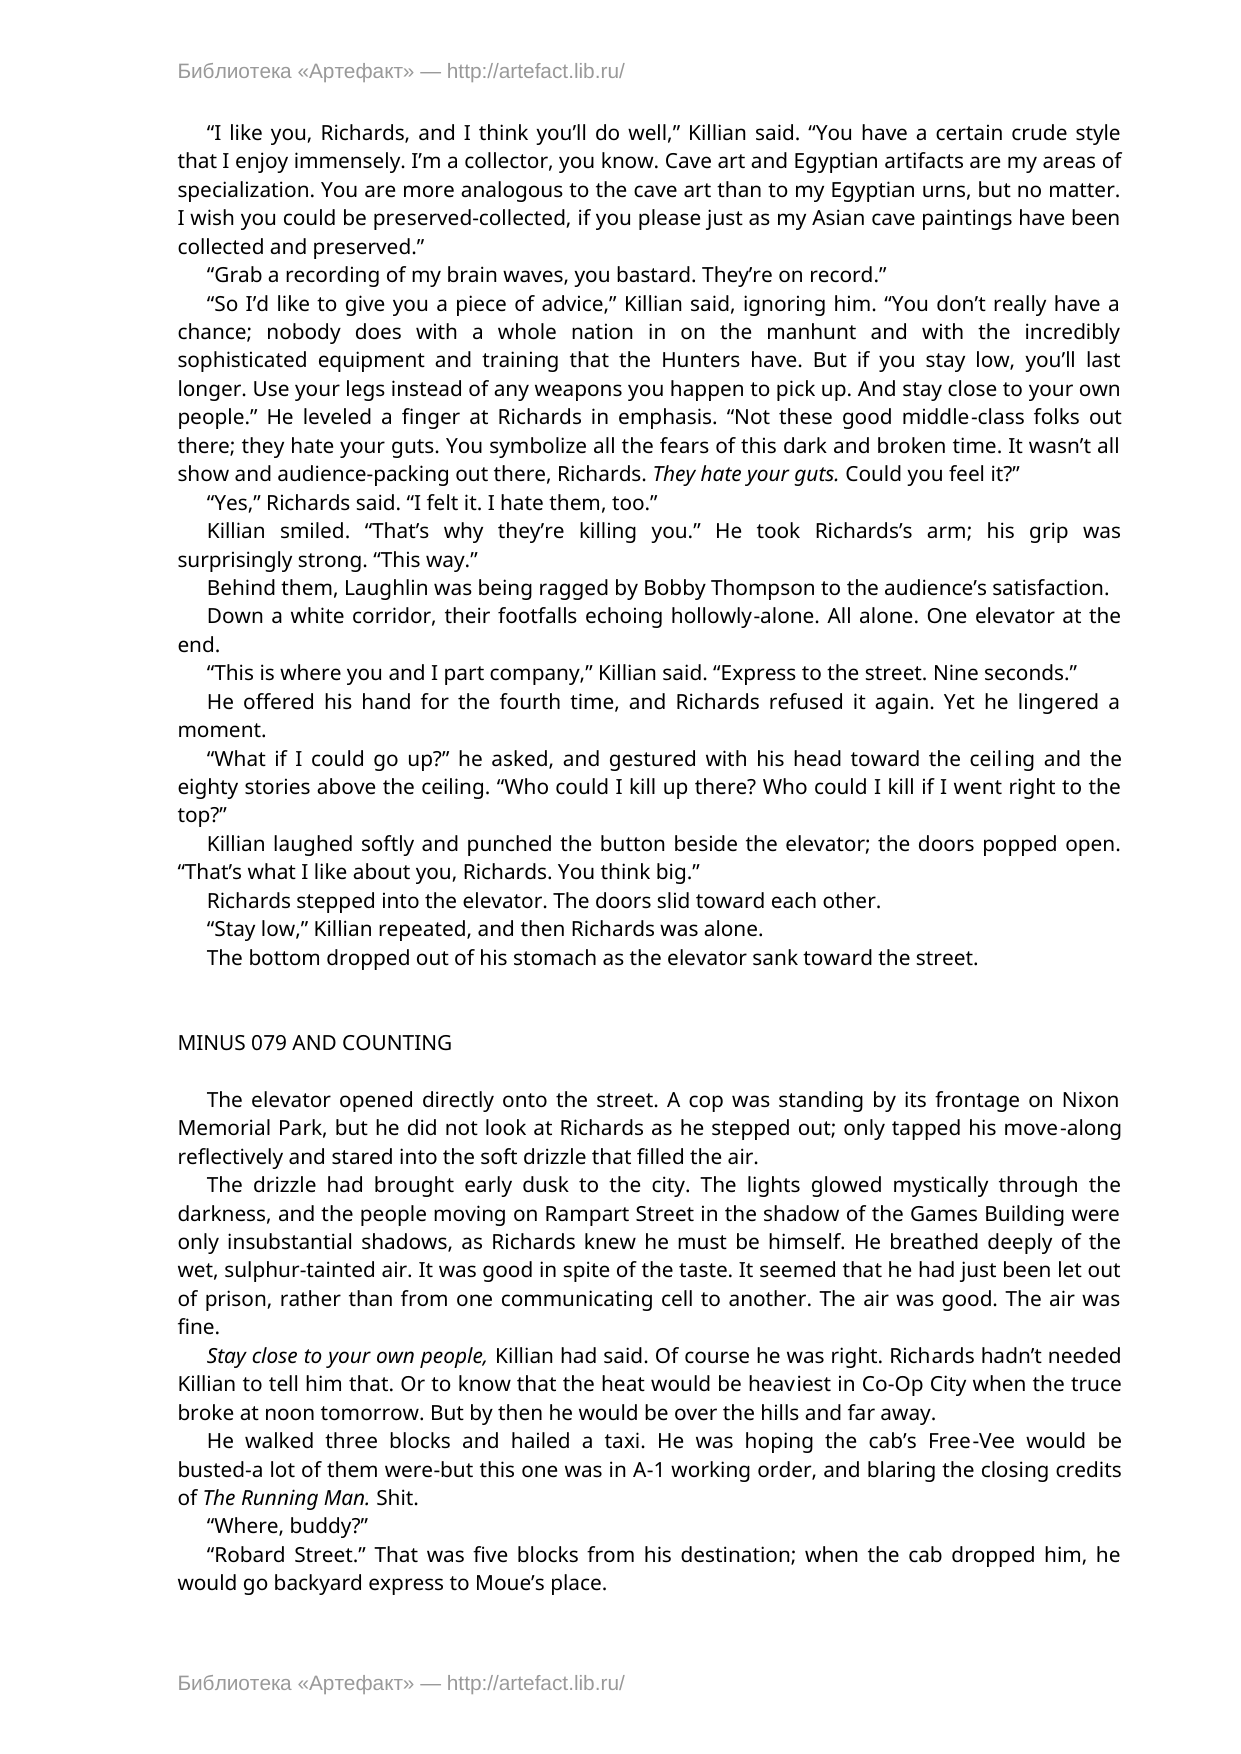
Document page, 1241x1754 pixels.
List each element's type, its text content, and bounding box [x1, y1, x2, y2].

text “Grab a recording of my brain waves, you bastard. They’re on record.” [177, 260, 1122, 289]
text “This is where you and I part company,” Killian said. “Express to the street. Nine seconds.” [177, 658, 1122, 687]
text “Yes,” Richards said. “I felt it. I hate them, too.” [177, 488, 1122, 516]
text Behind them, Laughlin was being ragged by Bobby Thompson to the audience’s satisfaction. [177, 573, 1122, 602]
text The bottom dropped out of his stomach as the elevator sank toward the street. [177, 943, 1122, 971]
text The elevator opened directly onto the street. A cop was standing by its frontage on Nixon Memorial Park, but he did not look at Richards as he stepped out; only tapped his move-along reflectively and stared into the soft drizzle that filled the air. [177, 1085, 1122, 1170]
text He offered his hand for the fourth time, and Richards refused it again. Yet he lingered a moment. [177, 687, 1122, 744]
text Killian laughed softly and punched the button beside the elevator; the doors popped open. “That’s what I like about you, Richards. You think big.” [177, 829, 1122, 886]
text He walked three blocks and hailed a taxi. He was hoping the cab’s Free-Vee would be busted-a lot of them were-but this one was in A-1 working order, and blaring the closing credits of The Running Man. Shit. [177, 1426, 1122, 1512]
text “What if I could go up?” he asked, and gestured with his head toward the ceiling and the eighty stories above the ceiling. “Who could I kill up there? Who could I kill if I went right to the top?” [177, 744, 1122, 829]
text “I like you, Richards, and I think you’ll do well,” Killian said. “You have a certain crude style that I enjoy immensely. I’m a collector, you know. Cave art and Egyptian artifacts are my areas of specialization. You are more analogous to the cave art than to my Egyptian urns, but no matter. I wish you could be preserved-collected, if you please just as my Asian cave paintings have been collected and preserved.” [177, 118, 1122, 260]
text “Where, buddy?” [177, 1512, 1122, 1540]
text Stay close to your own people, Killian had said. Of course he was right. Richards hadn’t needed Killian to tell him that. Or to know that the heat would be heaviest in Co-Op City when the truce broke at noon tomorrow. But by then he would be over the hills and far away. [177, 1341, 1122, 1426]
text Down a white corridor, their footfalls echoing hollowly-alone. All alone. One elevator at the end. [177, 602, 1122, 658]
text “So I’d like to give you a piece of advice,” Killian said, ignoring him. “You don’t really have a chance; nobody does with a whole nation in on the manhunt and with the incredibly sophisticated equipment and training that the Hunters have. But if you stay low, you’ll last longer. Use your legs instead of any weapons you happen to pick up. And stay close to your own people.” He leveled a finger at Richards in emphasis. “Not these good middle-class folks out there; they hate your guts. You symbolize all the fears of this dark and broken time. It wasn’t all show and audience-packing out there, Richards. They hate your guts. Could you feel it?” [177, 289, 1122, 488]
text “Stay low,” Killian repeated, and then Richards was alone. [177, 914, 1122, 943]
subtitle MINUS 079 AND COUNTING [177, 1028, 1122, 1057]
text The drizzle had brought early dusk to the city. The lights glowed mystically through the darkness, and the people moving on Rampart Street in the shadow of the Games Building were only insubstantial shadows, as Richards knew he must be himself. He breathed deeply of the wet, sulphur-tainted air. It was good in spite of the taste. It seemed that he had just been let out of prison, rather than from one communicating cell to another. The air was good. The air was fine. [177, 1170, 1122, 1341]
text Richards stepped into the elevator. The doors slid toward each other. [177, 886, 1122, 914]
text Killian smiled. “That’s why they’re killing you.” He took Richards’s arm; his grip was surprisingly strong. “This way.” [177, 516, 1122, 573]
text “Robard Street.” That was five blocks from his destination; when the cab dropped him, he would go backyard express to Moue’s place. [177, 1540, 1122, 1597]
